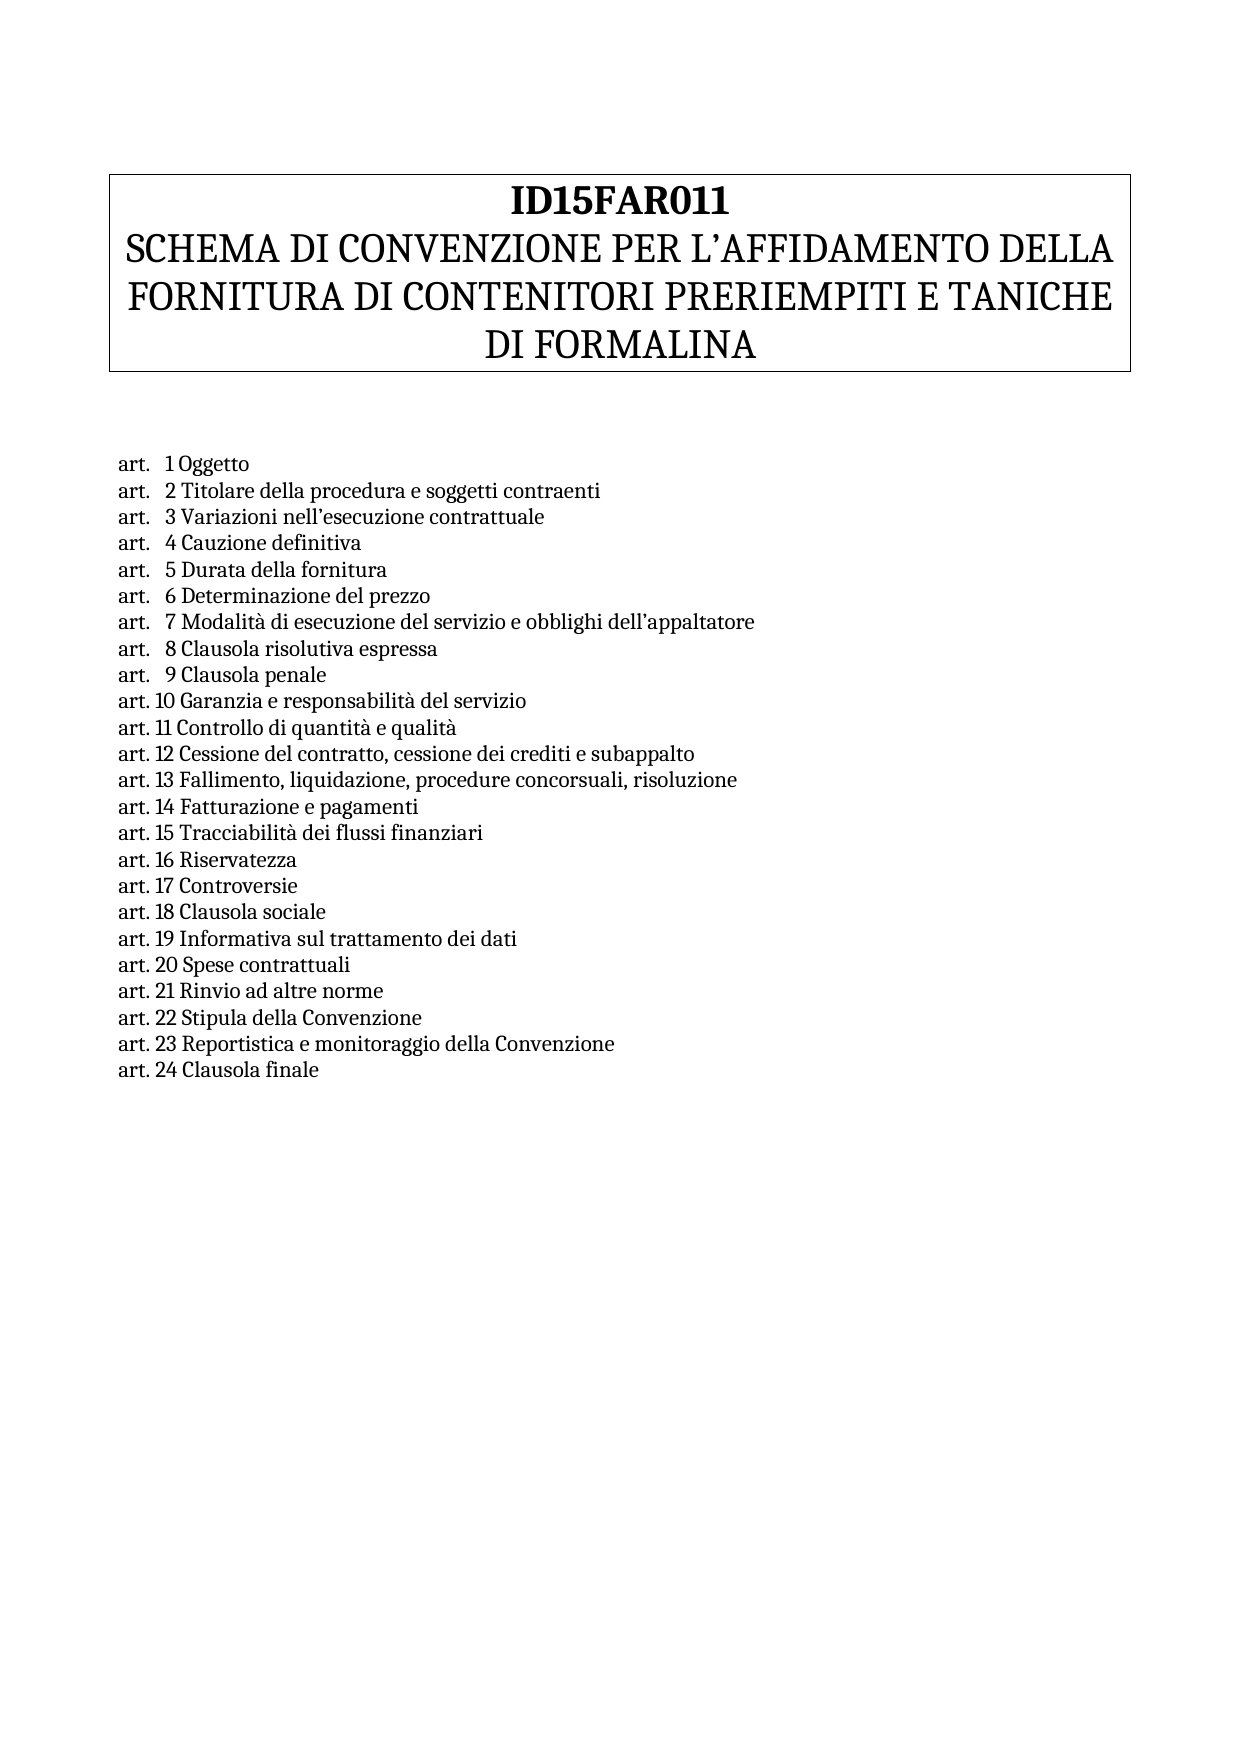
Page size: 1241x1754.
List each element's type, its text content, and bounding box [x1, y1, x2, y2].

text art. 4 Cauzione definitiva [118, 530, 1122, 556]
text art. 13 Fallimento, liquidazione, procedure concorsuali, risoluzione [118, 767, 1122, 794]
text art. 5 Durata della fornitura [118, 556, 1122, 583]
text art. 10 Garanzia e responsabilità del servizio [118, 688, 1122, 714]
text art. 3 Variazioni nell’esecuzione contrattuale [118, 504, 1122, 530]
text art. 22 Stipula della Convenzione [118, 1004, 1122, 1031]
text art. 6 Determinazione del prezzo [118, 583, 1122, 609]
text art. 7 Modalità di esecuzione del servizio e obblighi dell’appaltatore [118, 609, 1122, 636]
text art. 24 Clausola finale [118, 1057, 1122, 1083]
text art. 21 Rinvio ad altre norme [118, 978, 1122, 1004]
text art. 14 Fatturazione e pagamenti [118, 794, 1122, 820]
text SCHEMA DI CONVENZIONE PER L’AFFIDAMENTO DELLA FORNITURA DI CONTENITORI PRERIEMPITI E TANICHE DI FORMALINA [110, 222, 1130, 371]
text art. 18 Clausola sociale [118, 899, 1122, 925]
text art. 12 Cessione del contratto, cessione dei crediti e subappalto [118, 741, 1122, 767]
text art. 20 Spese contrattuali [118, 952, 1122, 978]
text art. 11 Controllo di quantità e qualità [118, 714, 1122, 741]
text art. 8 Clausola risolutiva espressa [118, 636, 1122, 662]
text art. 1 Oggetto [118, 451, 1122, 477]
text art. 9 Clausola penale [118, 662, 1122, 688]
text art. 19 Informativa sul trattamento dei dati [118, 925, 1122, 952]
text art. 15 Tracciabilità dei flussi finanziari [118, 820, 1122, 846]
text art. 2 Titolare della procedura e soggetti contraenti [118, 477, 1122, 504]
text art. 23 Reportistica e monitoraggio della Convenzione [118, 1031, 1122, 1057]
text ID15FAR011 [110, 175, 1130, 222]
text art. 16 Riservatezza [118, 846, 1122, 873]
text art. 17 Controversie [118, 873, 1122, 899]
